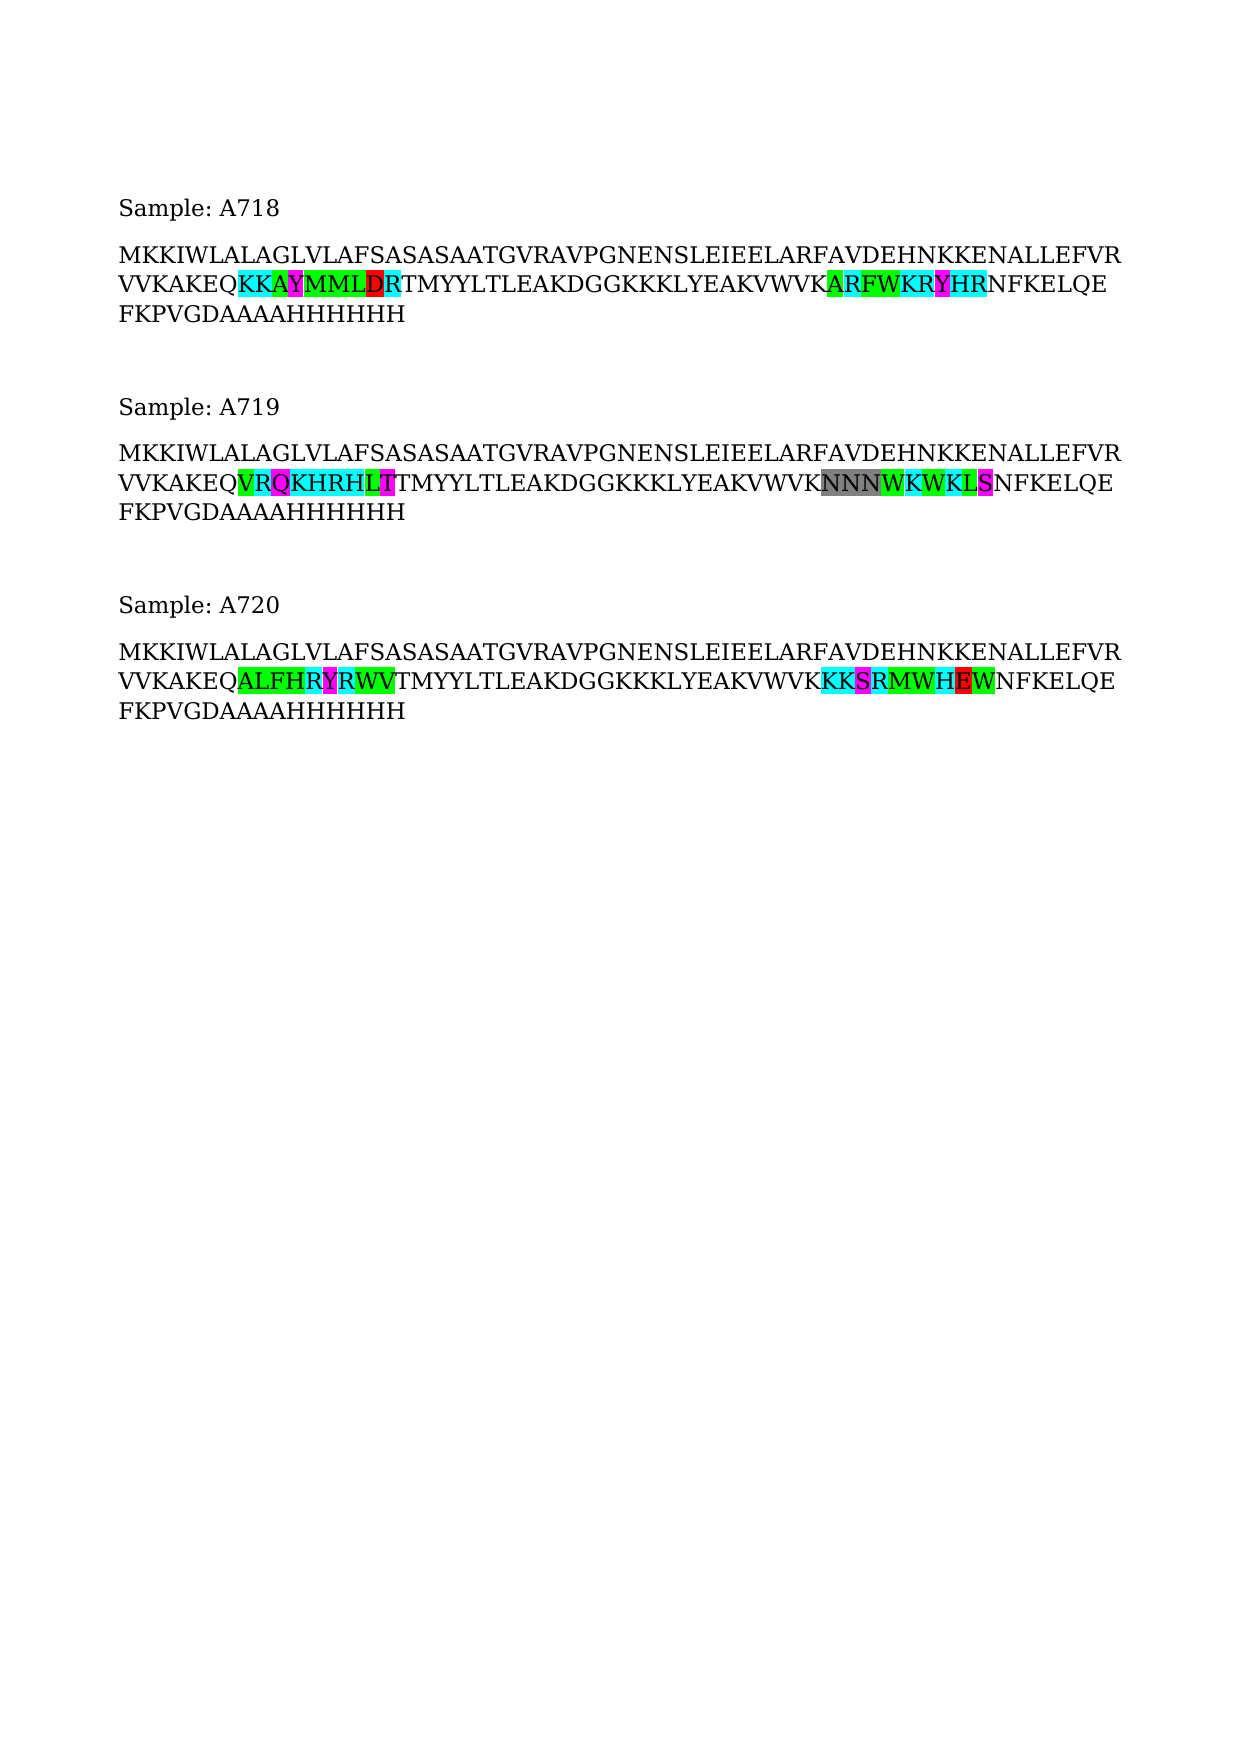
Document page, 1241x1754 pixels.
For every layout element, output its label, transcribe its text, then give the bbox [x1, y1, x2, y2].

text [118, 240, 1122, 327]
text Sample: A718 [118, 194, 1122, 221]
text Sample: A720 [118, 591, 1122, 618]
text MKKIWLALAGLVLAFSASASAATGVRAVPGNENSLEIEELARFAVDEHNKKENALLEFVRVVKAKEQALFHRYRWVTMYYLTLEAKDGGKKKLYEAKVWVKKKSRMWHEWNFKELQEFKPVGDAAAAHHHHHH [118, 637, 1122, 724]
text Sample: A719 [118, 392, 1122, 420]
text MKKIWLALAGLVLAFSASASAATGVRAVPGNENSLEIEELARFAVDEHNKKENALLEFVRVVKAKEQVRQKHRHLTTMYYLTLEAKDGGKKKLYEAKVWVKNNNWKWKLSNFKELQEFKPVGDAAAAHHHHHH [118, 439, 1122, 526]
